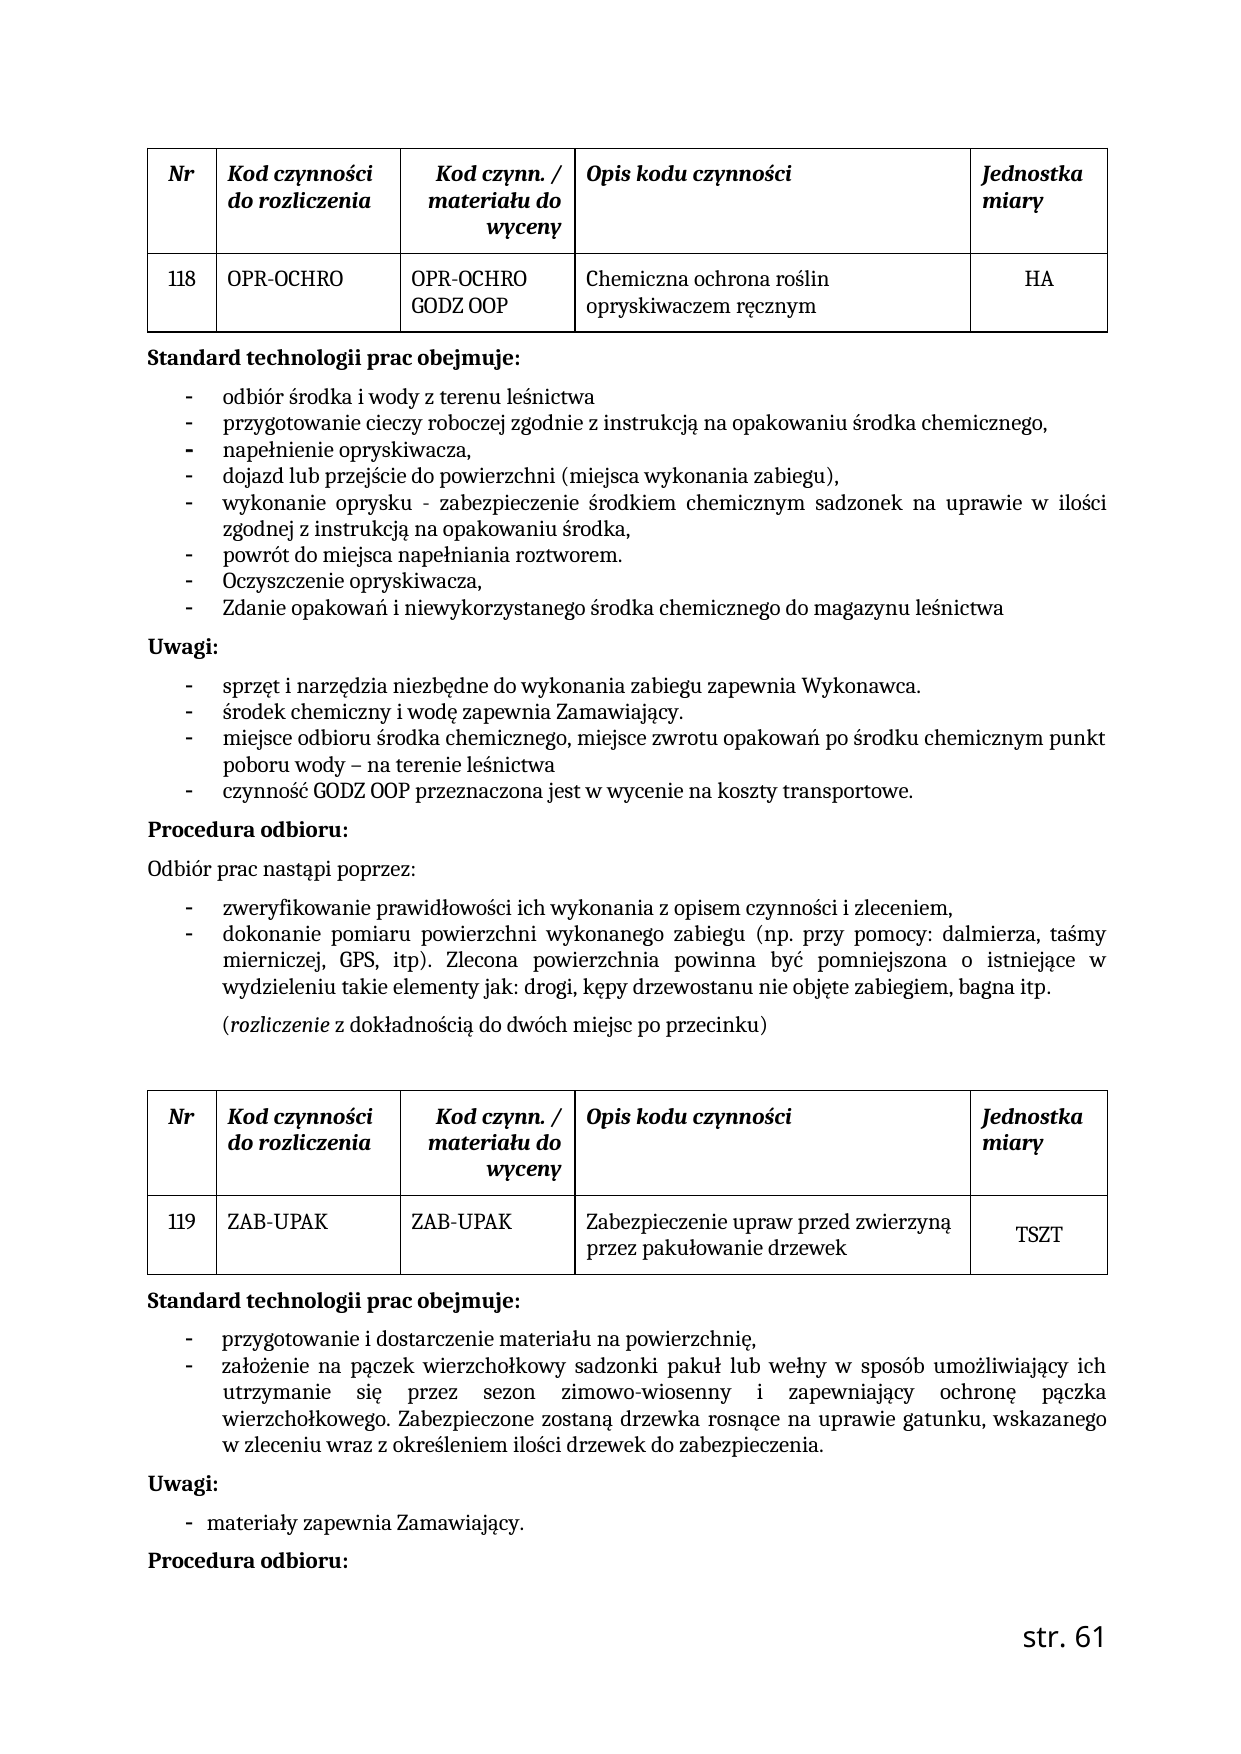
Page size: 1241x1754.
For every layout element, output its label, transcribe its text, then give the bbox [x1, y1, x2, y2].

text Procedura odbioru: [148, 1548, 1107, 1574]
text (rozliczenie z dokładnością do dwóch miejsc po przecinku) [148, 1012, 1107, 1039]
text Odbiór prac nastąpi poprzez: [148, 856, 1107, 882]
list sprzęt i narzędzia niezbędne do wykonania zabiegu zapewnia Wykonawca. [185, 672, 1107, 699]
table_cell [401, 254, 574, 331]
list przygotowanie cieczy roboczej zgodnie z instrukcją na opakowaniu środka chemicznego, [185, 410, 1107, 437]
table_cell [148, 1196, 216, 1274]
list zweryfikowanie prawidłowości ich wykonania z opisem czynności i zleceniem, [185, 894, 1107, 921]
list powrót do miejsca napełniania roztworem. [185, 542, 1107, 568]
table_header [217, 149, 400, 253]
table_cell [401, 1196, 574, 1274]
list odbiór środka i wody z terenu leśnictwa [185, 384, 1107, 410]
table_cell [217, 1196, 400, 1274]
text Procedura odbioru: [148, 817, 1107, 843]
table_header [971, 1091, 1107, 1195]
list dojazd lub przejście do powierzchni (miejsca wykonania zabiegu), [185, 463, 1107, 489]
list materiały zapewnia Zamawiający. [185, 1509, 1107, 1536]
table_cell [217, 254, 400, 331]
list środek chemiczny i wodę zapewnia Zamawiający. [185, 699, 1107, 725]
text Standard technologii prac obejmuje: [148, 345, 1107, 371]
list Zdanie opakowań i niewykorzystanego środka chemicznego do magazynu leśnictwa [185, 595, 1107, 621]
list wykonanie oprysku - zabezpieczenie środkiem chemicznym sadzonek na uprawie w ilości zgodnej z instrukcją na opakowaniu środka, [185, 489, 1107, 542]
list założenie na pączek wierzchołkowy sadzonki pakuł lub wełny w sposób umożliwiający ich utrzymanie się przez sezon zimowo-wiosenny i zapewniający ochronę pączka wierzchołkowego. Zabezpieczone zostaną drzewka rosnące na uprawie gatunku, wskazanego w zleceniu wraz z określeniem ilości drzewek do zabezpieczenia. [185, 1353, 1107, 1458]
text Uwagi: [148, 633, 1107, 660]
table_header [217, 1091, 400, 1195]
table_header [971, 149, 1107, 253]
text Uwagi: [148, 1471, 1107, 1497]
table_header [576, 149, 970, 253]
list miejsce odbioru środka chemicznego, miejsce zwrotu opakowań po środku chemicznym punkt poboru wody – na terenie leśnictwa [185, 725, 1107, 778]
list dokonanie pomiaru powierzchni wykonanego zabiegu (np. przy pomocy: dalmierza, taśmy mierniczej, GPS, itp). Zlecona powierzchnia powinna być pomniejszona o istniejące w wydzieleniu takie elementy jak: drogi, kępy drzewostanu nie objęte zabiegiem, bagna itp. [185, 921, 1107, 1000]
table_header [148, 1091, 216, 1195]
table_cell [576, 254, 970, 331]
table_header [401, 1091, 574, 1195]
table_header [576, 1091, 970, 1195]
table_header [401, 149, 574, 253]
list Oczyszczenie opryskiwacza, [185, 568, 1107, 595]
list czynność GODZ OOP przeznaczona jest w wycenie na koszty transportowe. [185, 778, 1107, 804]
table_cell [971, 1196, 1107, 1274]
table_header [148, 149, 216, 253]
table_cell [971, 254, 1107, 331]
list napełnienie opryskiwacza, [185, 437, 1107, 463]
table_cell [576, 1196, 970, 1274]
text Standard technologii prac obejmuje: [148, 1287, 1107, 1314]
list przygotowanie i dostarczenie materiału na powierzchnię, [185, 1326, 1107, 1353]
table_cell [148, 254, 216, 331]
